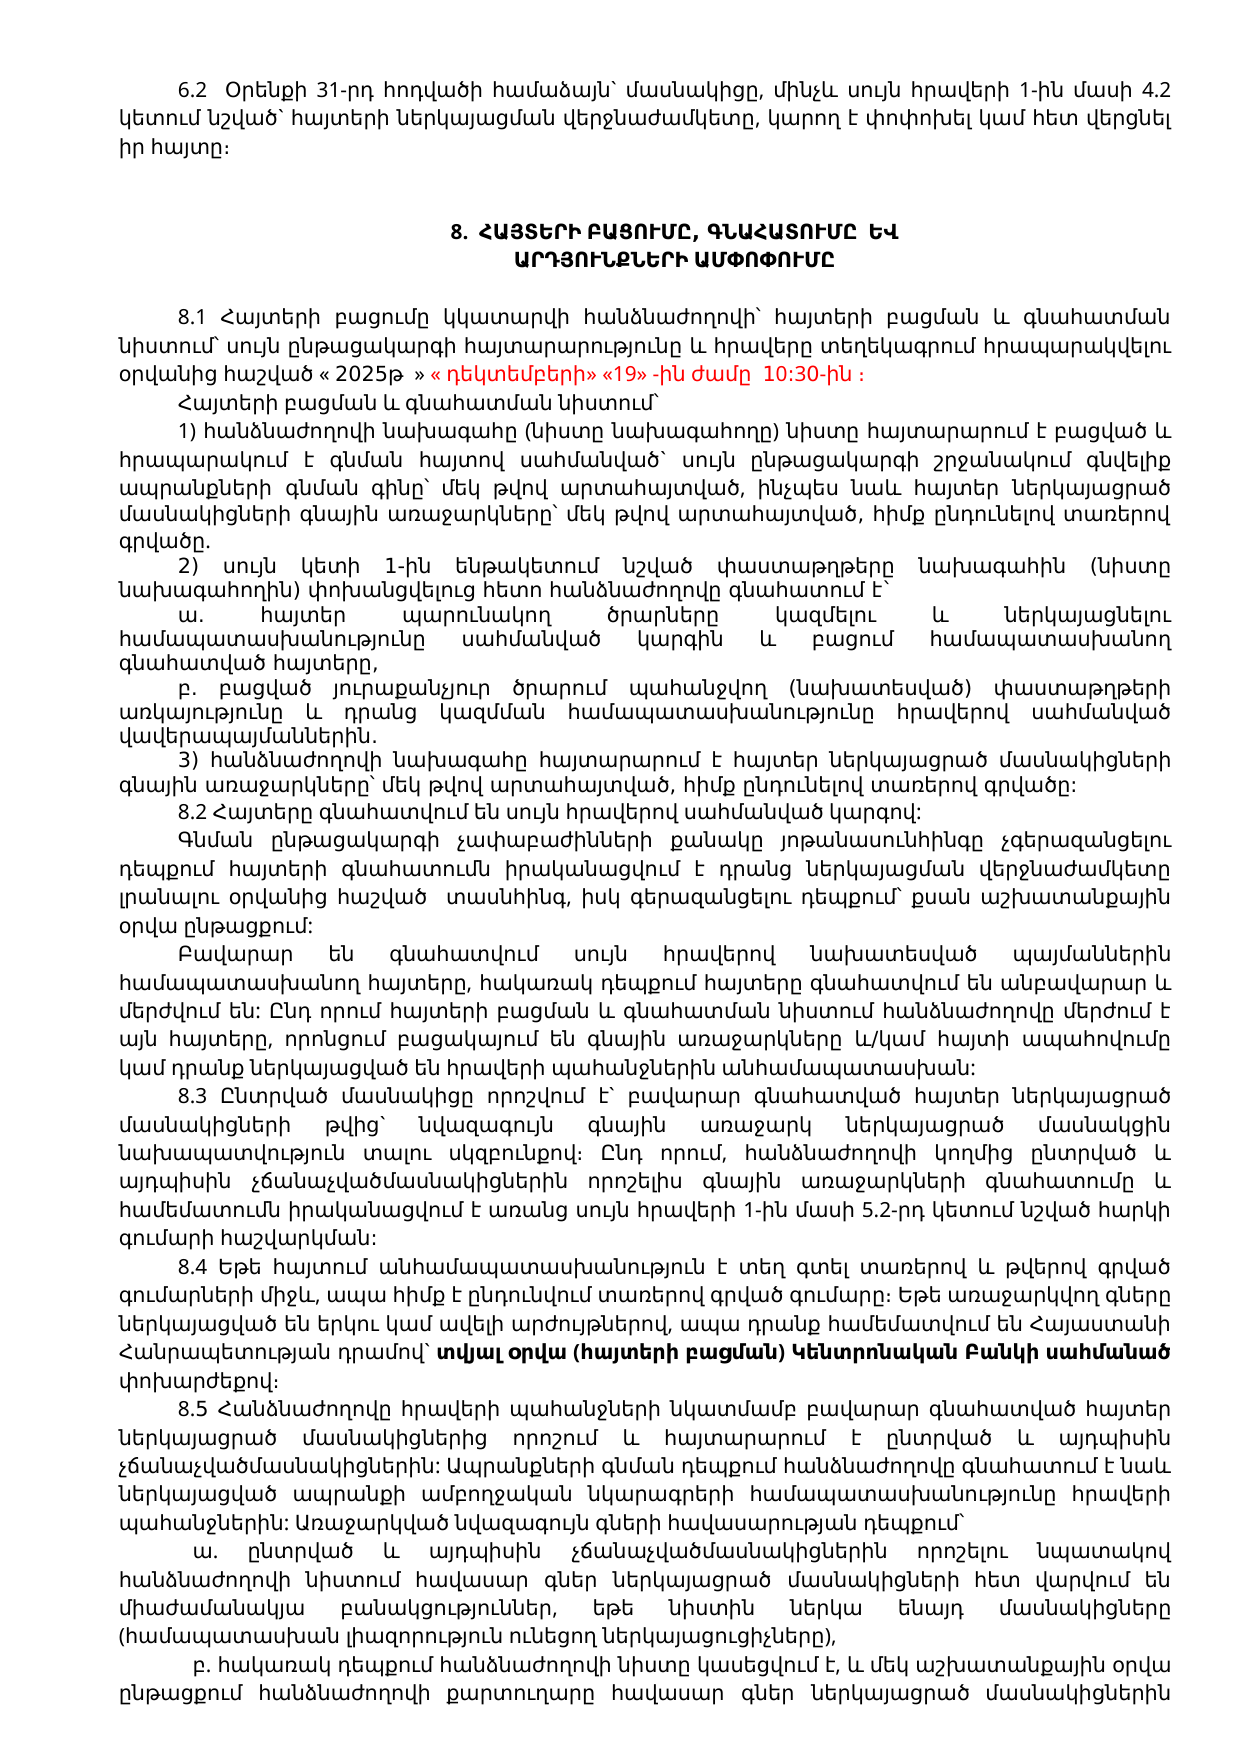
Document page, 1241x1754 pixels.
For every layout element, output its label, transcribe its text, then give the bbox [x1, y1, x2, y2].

text 8.4 Եթե հայտում անհամապատասխանություն է տեղ գտել տառերով և թվերով գրված գումարների միջև, ապա հիմք է ընդունվում տառերով գրված գումարը։ Եթե առաջարկվող գները ներկայացված են երկու կամ ավելի արժույթներով, ապա դրանք համեմատվում են Հայաստանի Հանրապետության դրամով` տվյալ օրվա (հայտերի բացման) Կենտրոնական Բանկի սահմանած փոխարժեքով։ [118, 1252, 1171, 1394]
text 8.5 Հանձնաժողովը հրավերի պահանջների նկատմամբ բավարար գնահատված հայտեր ներկայացրած մասնակիցներից որոշում և հայտարարում է ընտրված և այդպիսին չճանաչվածմասնակիցներին: Ապրանքների գնման դեպքում հանձնաժողովը գնահատում է նաև ներկայացված ապրանքի ամբողջական նկարագրերի համապատասխանությունը հրավերի պահանջներին: Առաջարկված նվազագույն գների հավասարության դեպքում՝ [118, 1394, 1171, 1536]
text ա. ընտրված և այդպիսին չճանաչվածմասնակիցներին որոշելու նպատակով հանձնաժողովի նիստում հավասար գներ ներկայացրած մասնակիցների հետ վարվում են միաժամանակյա բանակցություններ, եթե նիստին ներկա ենայդ մասնակիցները (համապատասխան լիազորություն ունեցող ներկայացուցիչները), [118, 1536, 1171, 1650]
text 8.1 Հայտերի բացումը կկատարվի հանձնաժողովի՝ հայտերի բացման և գնահատման նիստում՝ սույն ընթացակարգի հայտարարությունը և հրավերը տեղեկագրում հրապարակվելու օրվանից հաշված « 2025թ » « դեկտեմբերի» «19» -ին ժամը 10:30-ին ։ [118, 302, 1171, 388]
text 6.2 Օրենքի 31-րդ հոդվածի համաձայն` մասնակիցը, մինչև սույն հրավերի 1-ին մասի 4.2 կետում նշված` հայտերի ներկայացման վերջնաժամկետը, կարող է փոփոխել կամ հետ վերցնել իր հայտը։ [118, 75, 1171, 160]
text 8.3 Ընտրված մասնակիցը որոշվում է` բավարար գնահատված հայտեր ներկայացրած մասնակիցների թվից` նվազագույն գնային առաջարկ ներկայացրած մասնակցին նախապատվություն տալու սկզբունքով։ Ընդ որում, հանձնաժողովի կողմից ընտրված և այդպիսին չճանաչվածմասնակիցներին որոշելիս գնային առաջարկների գնահատումը և համեմատումն իրականացվում է առանց սույն հրավերի 1-ին մասի 5.2-րդ կետում նշված հարկի գումարի հաշվարկման: [118, 1081, 1171, 1252]
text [118, 1650, 1171, 1707]
text 8.2 Հայտերը գնահատվում են սույն հրավերով սահմանված կարգով: [118, 797, 1171, 825]
text Գնման ընթացակարգի չափաբաժինների քանակը յոթանասունհինգը չգերազանցելու դեպքում հայտերի գնահատումն իրականացվում է դրանց ներկայացման վերջնաժամկետը լրանալու օրվանից հաշված տասնհինգ, իսկ գերազանցելու դեպքում՝ քսան աշխատանքային օրվա ընթացքում: [118, 825, 1171, 939]
text ա. հայտեր պարունակող ծրարները կազմելու և ներկայացնելու համապատասխանությունը սահմանված կարգին և բացում համապատասխանող գնահատված հայտերը, [118, 603, 1171, 676]
text 1) հանձնաժողովի նախագահը (նիստը նախագահողը) նիստը հայտարարում է բացված և հրապարակում է գնման հայտով սահմանված` սույն ընթացակարգի շրջանակում գնվելիք ապրանքների գնման գինը՝ մեկ թվով արտահայտված, ինչպես նաև հայտեր ներկայացրած մասնակիցների գնային առաջարկները՝ մեկ թվով արտահայտված, հիմք ընդունելով տառերով գրվածը. [118, 416, 1171, 554]
text 8. ՀԱՅՏԵՐԻ ԲԱՑՈՒՄԸ, ԳՆԱՀԱՏՈՒՄԸ ԵՎ [118, 217, 1171, 246]
text Հայտերի բացման և գնահատման նիստում՝ [118, 388, 1171, 416]
text ԱՐԴՅՈՒՆՔՆԵՐԻ ԱՄՓՈՓՈՒՄԸ [118, 246, 1171, 274]
text 2) սույն կետի 1-ին ենթակետում նշված փաստաթղթերը նախագահին (նիստը նախագահողին) փոխանցվելուց հետո հանձնաժողովը գնահատում է` [118, 554, 1171, 603]
text Բավարար են գնահատվում սույն հրավերով նախատեսված պայմաններին համապատասխանող հայտերը, հակառակ դեպքում հայտերը գնահատվում են անբավարար և մերժվում են: Ընդ որում հայտերի բացման և գնահատման նիստում հանձնաժողովը մերժում է այն հայտերը, որոնցում բացակայում են գնային առաջարկները և/կամ հայտի ապահովումը կամ դրանք ներկայացված են հրավերի պահանջներին անհամապատասխան: [118, 939, 1171, 1081]
text բ. բացված յուրաքանչյուր ծրարում պահանջվող (նախատեսված) փաստաթղթերի առկայությունը և դրանց կազմման համապատասխանությունը հրավերով սահմանված վավերապայմաններին. [118, 676, 1171, 748]
text 3) հանձնաժողովի նախագահը հայտարարում է հայտեր ներկայացրած մասնակիցների գնային առաջարկները՝ մեկ թվով արտահայտված, հիմք ընդունելով տառերով գրվածը: [118, 748, 1171, 797]
